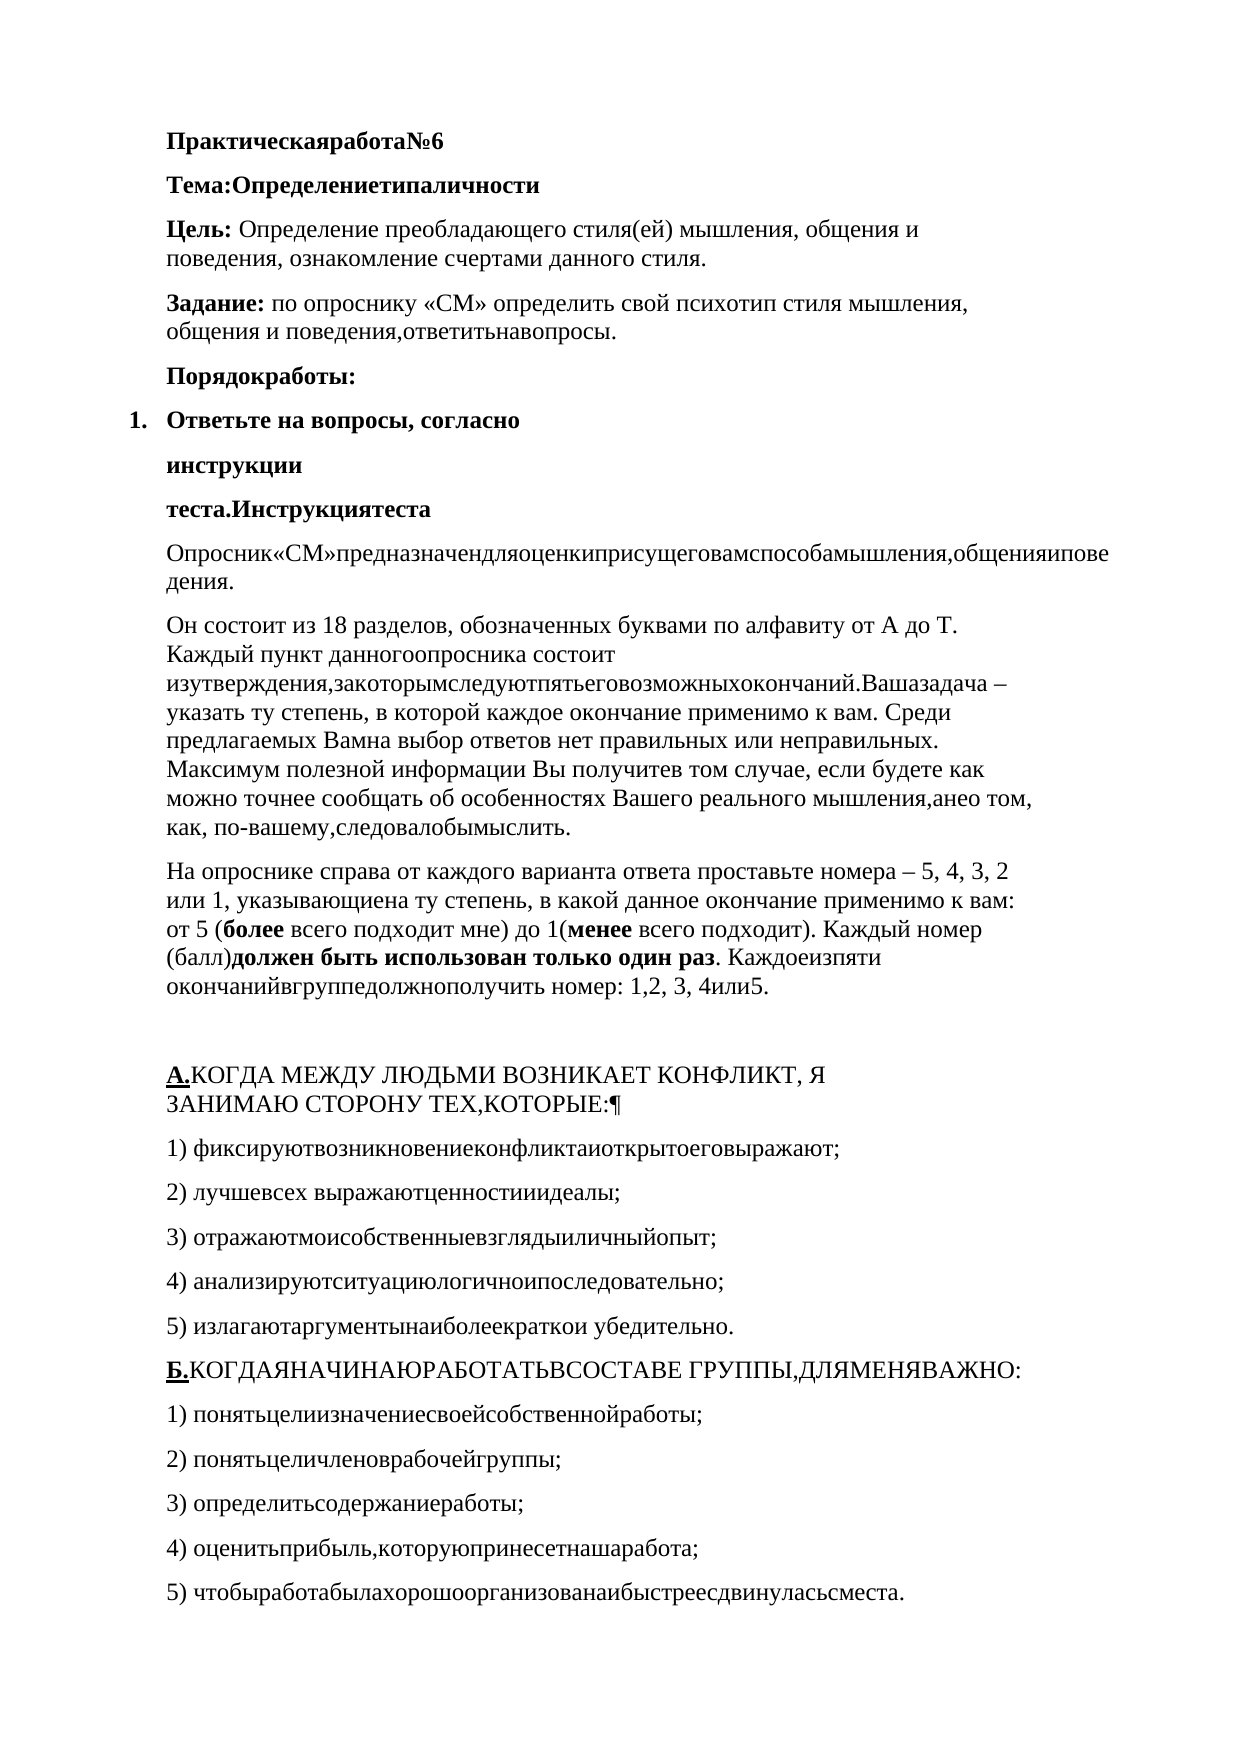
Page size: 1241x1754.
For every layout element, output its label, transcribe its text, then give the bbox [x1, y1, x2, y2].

list излагаютаргументынаиболеекраткои убедительно. [166, 1311, 1122, 1339]
text Порядокработы: [166, 361, 1122, 390]
text На опроснике справа от каждого варианта ответа проставьте номера – 5, 4, 3, 2 или 1, указывающиена ту степень, в какой данное окончание применимо к вам: от 5 (более всего подходит мне) до 1(менее всего подходит). Каждый номер (балл)должен быть использован только один раз. Каждоеизпяти окончанийвгруппедолжнополучить номер: 1,2, 3, 4или5. [166, 856, 1031, 1000]
text Опросник«СМ»предназначендляоценкиприсущеговамспособамышления,общенияиповедения. [166, 539, 1122, 595]
list отражаютмоисобственныевзглядыиличныйопыт; [166, 1222, 1122, 1251]
list оценитьприбыль,которуюпринесетнашаработа; [166, 1533, 1122, 1561]
text Задание: по опроснику «СМ» определить свой психотип стиля мышления, общения и поведения,ответитьнавопросы. [166, 288, 1004, 345]
text А.КОГДА МЕЖДУ ЛЮДЬМИ ВОЗНИКАЕТ КОНФЛИКТ, Я ЗАНИМАЮ СТОРОНУ ТЕХ,КОТОРЫЕ:¶ [166, 1060, 949, 1117]
list анализируютситуациюлогичноипоследовательно; [166, 1266, 1122, 1295]
text Он состоит из 18 разделов, обозначенных буквами по алфавиту от А до Т. Каждый пункт данногоопросника состоит изутверждения,закоторымследуютпятьеговозможныхокончаний.Вашазадача – указать ту степень, в которой каждое окончание применимо к вам. Среди предлагаемых Вамна выбор ответов нет правильных или неправильных. Максимум полезной информации Вы получитев том случае, если будете как можно точнее сообщать об особенностях Вашего реального мышления,анео том, как, по-вашему,следовалобымыслить. [166, 611, 1043, 841]
text Б.КОГДАЯНАЧИНАЮРАБОТАТЬВСОСТАВЕ ГРУППЫ,ДЛЯМЕНЯВАЖНО: [166, 1355, 1122, 1384]
text Тема:Определениетипаличности [166, 171, 1122, 199]
list фиксируютвозникновениеконфликтаиоткрытоеговыражают; [166, 1133, 1122, 1162]
list понятьцеличленоврабочейгруппы; [166, 1444, 1122, 1472]
text Практическаяработа№6 [166, 126, 1122, 155]
list определитьсодержаниеработы; [166, 1488, 1122, 1517]
text Цель: Определение преобладающего стиля(ей) мышления, общения и поведения, ознакомление счертами данного стиля. [166, 214, 1007, 272]
list понятьцелиизначениесвоейсобственнойработы; [166, 1399, 1122, 1428]
list лучшевсех выражаютценностииидеалы; [166, 1177, 1122, 1206]
list чтобыработабылахорошоорганизованаибыстреесдвинуласьсместа. [166, 1577, 1122, 1606]
list Ответьте на вопросы, согласно инструкции теста.Инструкциятеста [128, 406, 525, 523]
